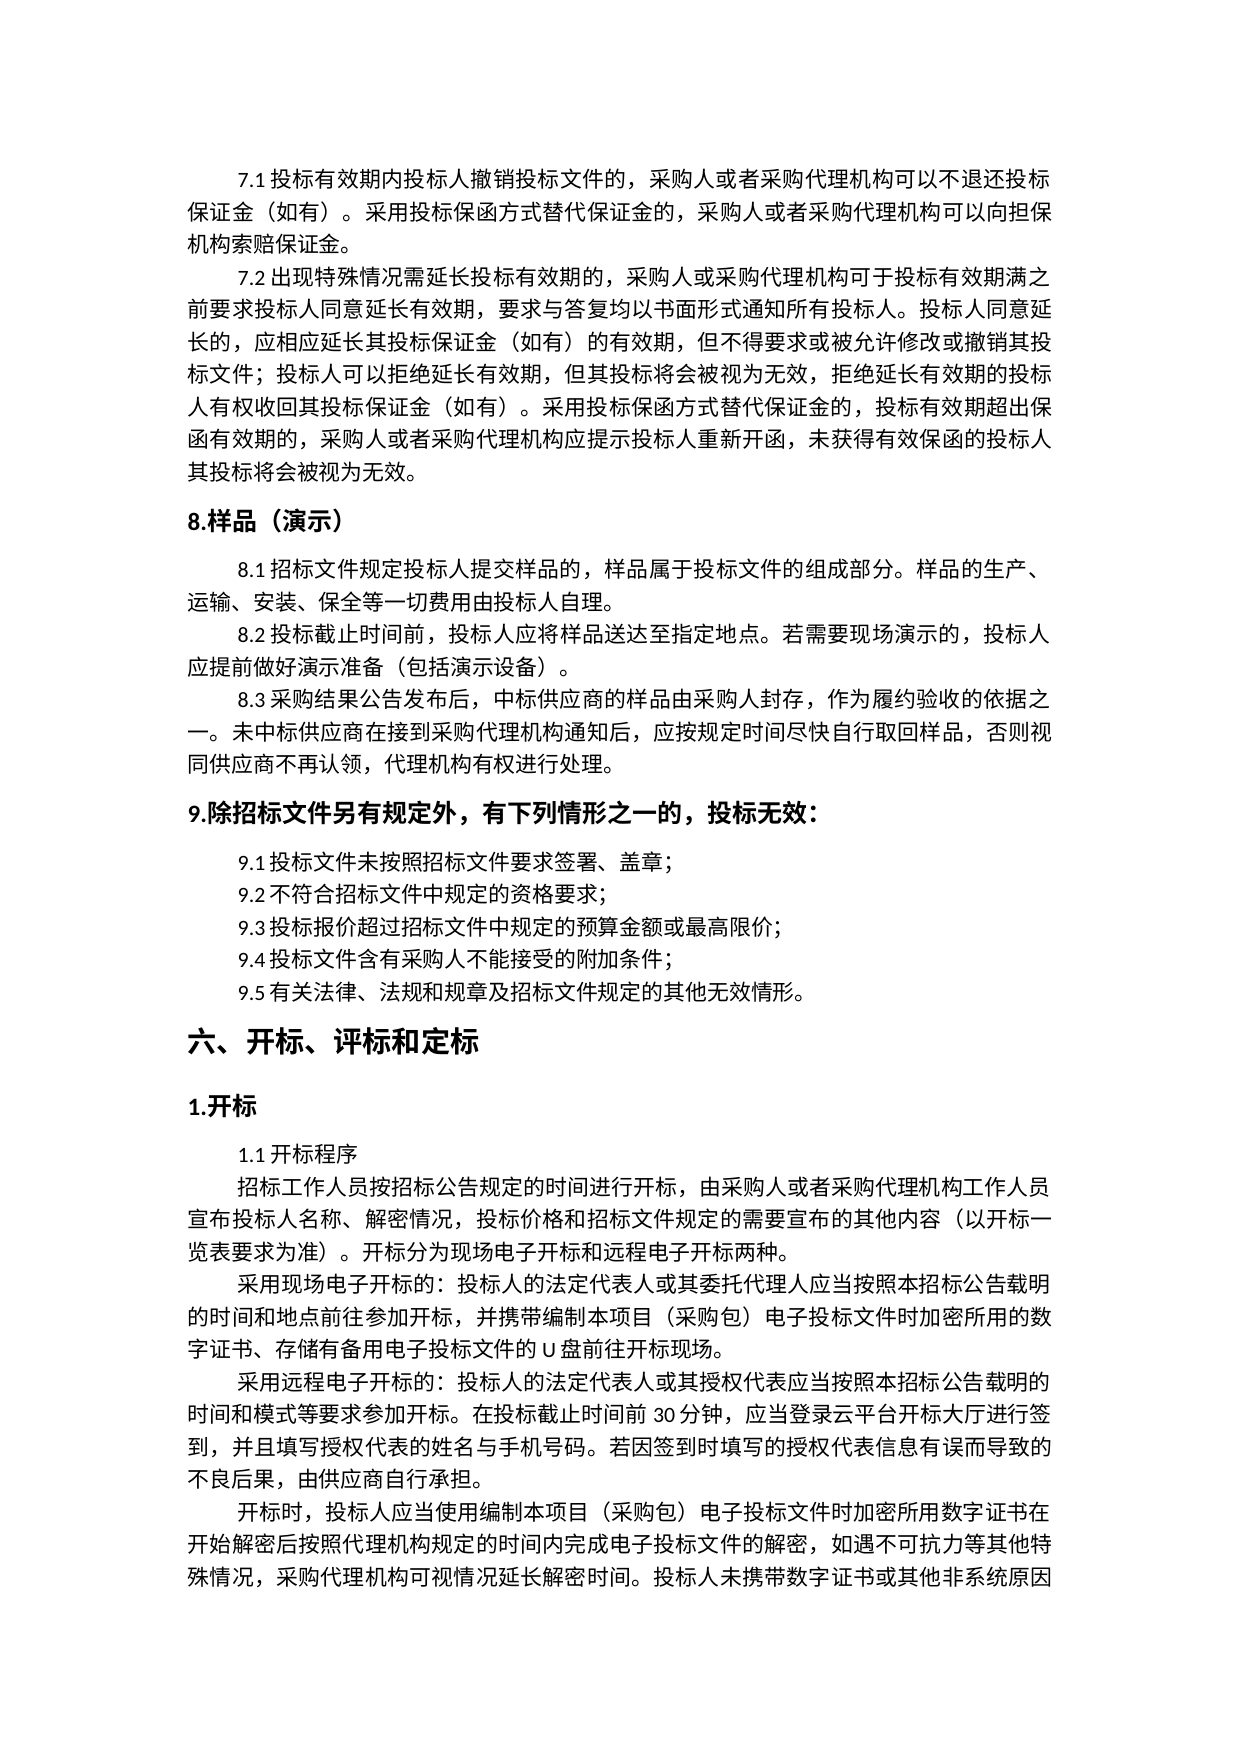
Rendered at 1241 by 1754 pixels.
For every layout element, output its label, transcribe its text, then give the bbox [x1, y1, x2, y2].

text 采用现场电子开标的：投标人的法定代表人或其委托代理人应当按照本招标公告载明的时间和地点前往参加开标，并携带编制本项目（采购包）电子投标文件时加密所用的数字证书、存储有备用电子投标文件的U盘前往开标现场。 [187, 1267, 1053, 1364]
text 采用远程电子开标的：投标人的法定代表人或其授权代表应当按照本招标公告载明的时间和模式等要求参加开标。在投标截止时间前30分钟，应当登录云平台开标大厅进行签到，并且填写授权代表的姓名与手机号码。若因签到时填写的授权代表信息有误而导致的不良后果，由供应商自行承担。 [187, 1364, 1053, 1494]
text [187, 1494, 1053, 1592]
text 9.1投标文件未按照招标文件要求签署、盖章； [187, 844, 1053, 877]
text 8.1招标文件规定投标人提交样品的，样品属于投标文件的组成部分。样品的生产、运输、安装、保全等一切费用由投标人自理。 [187, 552, 1053, 617]
text 8.2投标截止时间前，投标人应将样品送达至指定地点。若需要现场演示的，投标人应提前做好演示准备（包括演示设备）。 [187, 617, 1053, 682]
text 招标工作人员按招标公告规定的时间进行开标，由采购人或者采购代理机构工作人员宣布投标人名称、解密情况，投标价格和招标文件规定的需要宣布的其他内容（以开标一览表要求为准）。开标分为现场电子开标和远程电子开标两种。 [187, 1169, 1053, 1267]
text 六、开标、评标和定标 [187, 1007, 1053, 1072]
text 9.除招标文件另有规定外，有下列情形之一的，投标无效： [187, 779, 1053, 844]
text 9.3投标报价超过招标文件中规定的预算金额或最高限价； [187, 909, 1053, 942]
text 9.4投标文件含有采购人不能接受的附加条件； [187, 942, 1053, 974]
text 8.样品（演示） [187, 487, 1053, 552]
text 9.2不符合招标文件中规定的资格要求； [187, 877, 1053, 909]
text 9.5有关法律、法规和规章及招标文件规定的其他无效情形。 [187, 974, 1053, 1007]
text 7.1投标有效期内投标人撤销投标文件的，采购人或者采购代理机构可以不退还投标保证金（如有）。采用投标保函方式替代保证金的，采购人或者采购代理机构可以向担保机构索赔保证金。 [187, 162, 1053, 259]
text 1.1 开标程序 [187, 1137, 1053, 1169]
text 7.2出现特殊情况需延长投标有效期的，采购人或采购代理机构可于投标有效期满之前要求投标人同意延长有效期，要求与答复均以书面形式通知所有投标人。投标人同意延长的，应相应延长其投标保证金（如有）的有效期，但不得要求或被允许修改或撤销其投标文件；投标人可以拒绝延长有效期，但其投标将会被视为无效，拒绝延长有效期的投标人有权收回其投标保证金（如有）。采用投标保函方式替代保证金的，投标有效期超出保函有效期的，采购人或者采购代理机构应提示投标人重新开函，未获得有效保函的投标人其投标将会被视为无效。 [187, 259, 1053, 487]
text 1.开标 [187, 1072, 1053, 1137]
text 8.3采购结果公告发布后，中标供应商的样品由采购人封存，作为履约验收的依据之一。未中标供应商在接到采购代理机构通知后，应按规定时间尽快自行取回样品，否则视同供应商不再认领，代理机构有权进行处理。 [187, 682, 1053, 779]
